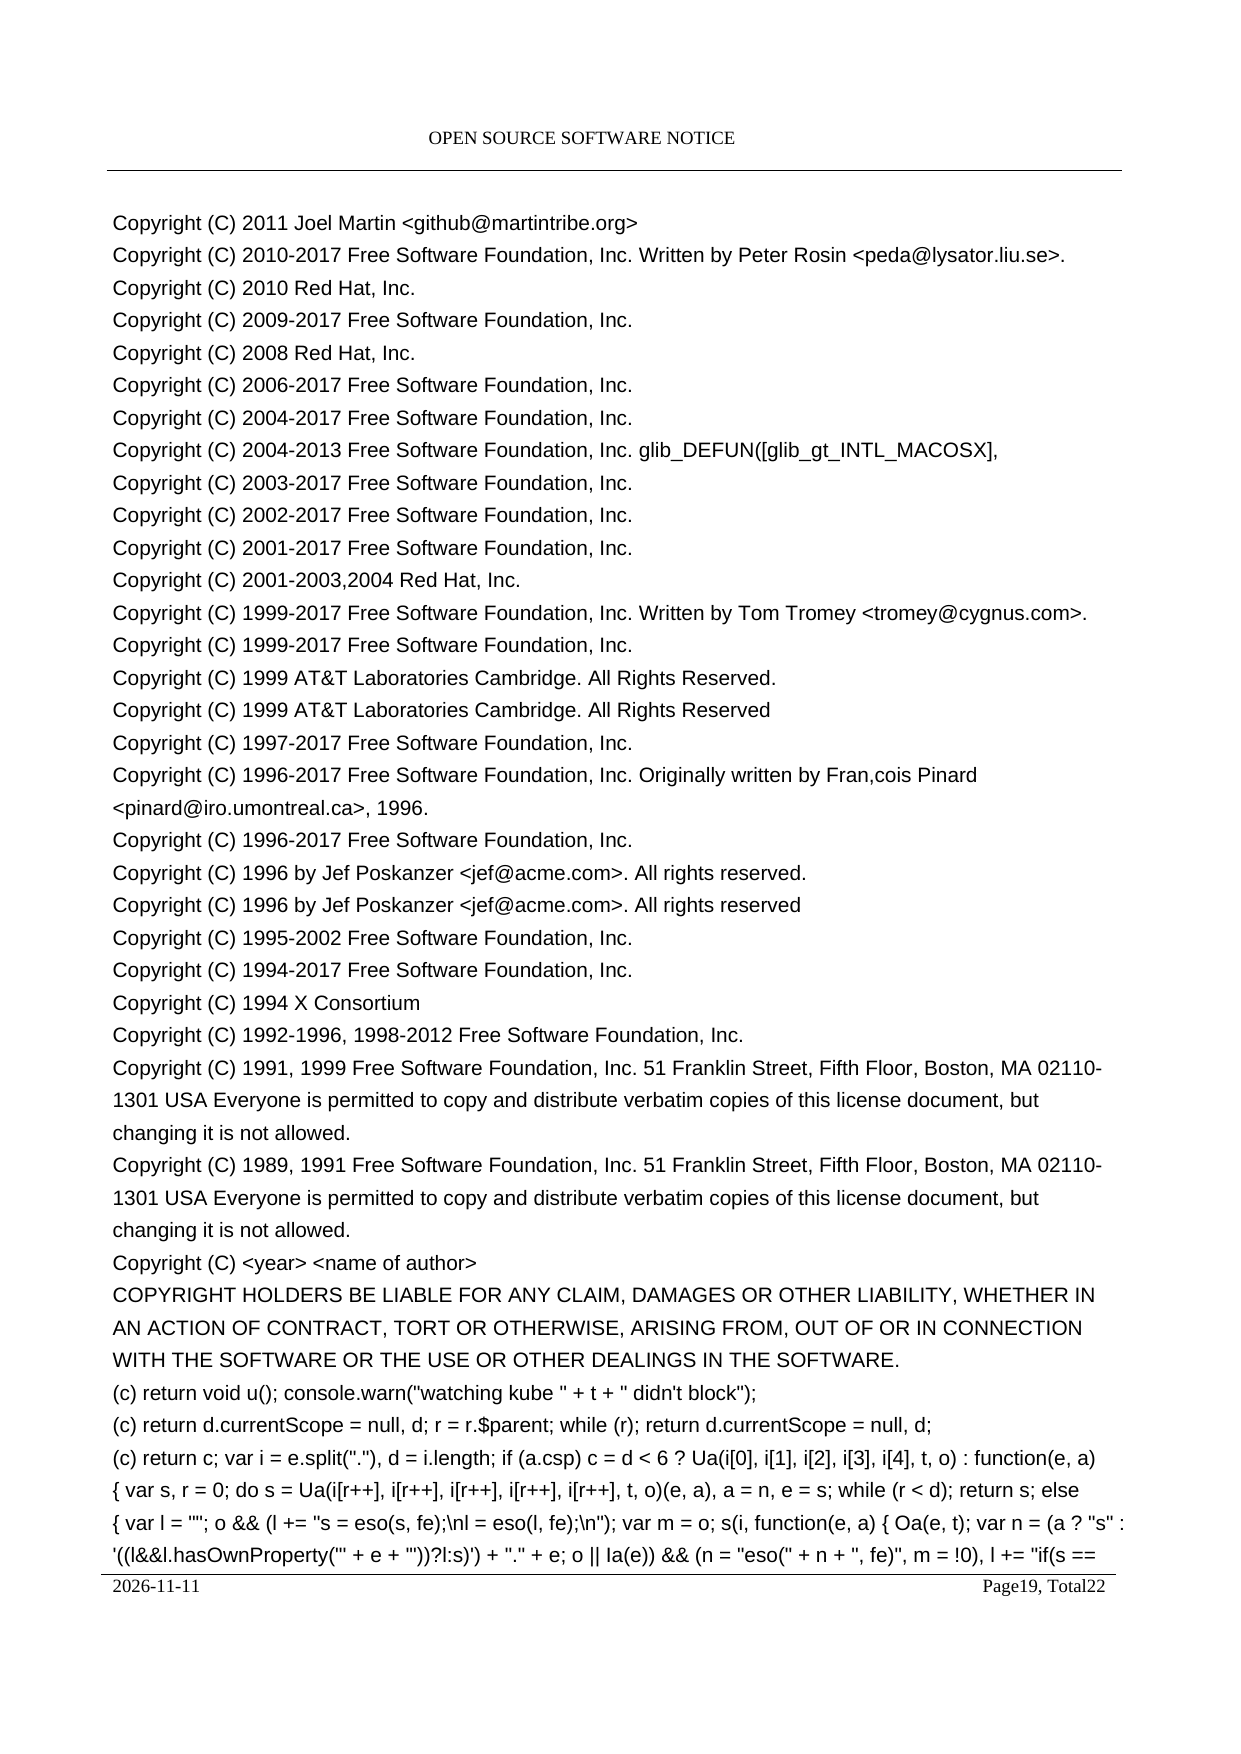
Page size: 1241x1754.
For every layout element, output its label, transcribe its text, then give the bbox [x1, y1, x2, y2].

text Copyright (C) 1999 AT&T Laboratories Cambridge. All Rights Reserved. [112, 661, 1128, 694]
text Copyright (C) 1999 AT&T Laboratories Cambridge. All Rights Reserved [112, 694, 1128, 726]
text Copyright (C) 2001-2003,2004 Red Hat, Inc. [112, 564, 1128, 596]
text Copyright (C) 1991, 1999 Free Software Foundation, Inc. 51 Franklin Street, Fifth Floor, Boston, MA 02110-1301 USA Everyone is permitted to copy and distribute verbatim copies of this license document, but changing it is not allowed. [112, 1051, 1128, 1149]
text Copyright (C) 1995-2002 Free Software Foundation, Inc. [112, 921, 1128, 954]
text Copyright (C) 2008 Red Hat, Inc. [112, 336, 1128, 369]
text COPYRIGHT HOLDERS BE LIABLE FOR ANY CLAIM, DAMAGES OR OTHER LIABILITY, WHETHER IN AN ACTION OF CONTRACT, TORT OR OTHERWISE, ARISING FROM, OUT OF OR IN CONNECTION WITH THE SOFTWARE OR THE USE OR OTHER DEALINGS IN THE SOFTWARE. [112, 1279, 1128, 1376]
text Copyright (C) <year> <name of author> [112, 1246, 1128, 1279]
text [112, 1441, 1128, 1571]
text Copyright (C) 2011 Joel Martin <github@martintribe.org> [112, 206, 1128, 239]
text Copyright (C) 1996 by Jef Poskanzer <jef@acme.com>. All rights reserved [112, 889, 1128, 921]
text Copyright (C) 1989, 1991 Free Software Foundation, Inc. 51 Franklin Street, Fifth Floor, Boston, MA 02110-1301 USA Everyone is permitted to copy and distribute verbatim copies of this license document, but changing it is not allowed. [112, 1149, 1128, 1246]
text Copyright (C) 1996-2017 Free Software Foundation, Inc. [112, 824, 1128, 856]
text Copyright (C) 2010-2017 Free Software Foundation, Inc. Written by Peter Rosin <peda@lysator.liu.se>. [112, 239, 1128, 271]
text Copyright (C) 1994-2017 Free Software Foundation, Inc. [112, 954, 1128, 986]
text Copyright (C) 2009-2017 Free Software Foundation, Inc. [112, 304, 1128, 336]
text Copyright (C) 1992-1996, 1998-2012 Free Software Foundation, Inc. [112, 1019, 1128, 1051]
text Copyright (C) 1994 X Consortium [112, 986, 1128, 1019]
text (c) return d.currentScope = null, d; r = r.$parent; while (r); return d.currentScope = null, d; [112, 1409, 1128, 1441]
text (c) return void u(); console.warn("watching kube " + t + " didn't block"); [112, 1376, 1128, 1409]
text Copyright (C) 1996 by Jef Poskanzer <jef@acme.com>. All rights reserved. [112, 856, 1128, 889]
text Copyright (C) 1996-2017 Free Software Foundation, Inc. Originally written by Fran,cois Pinard <pinard@iro.umontreal.ca>, 1996. [112, 759, 1128, 824]
text Copyright (C) 2004-2017 Free Software Foundation, Inc. [112, 401, 1128, 434]
text Copyright (C) 2001-2017 Free Software Foundation, Inc. [112, 531, 1128, 564]
text Copyright (C) 2004-2013 Free Software Foundation, Inc. glib_DEFUN([glib_gt_INTL_MACOSX], [112, 434, 1128, 466]
text Copyright (C) 1999-2017 Free Software Foundation, Inc. [112, 629, 1128, 661]
text Copyright (C) 2002-2017 Free Software Foundation, Inc. [112, 499, 1128, 531]
text Copyright (C) 1999-2017 Free Software Foundation, Inc. Written by Tom Tromey <tromey@cygnus.com>. [112, 596, 1128, 629]
text Copyright (C) 2010 Red Hat, Inc. [112, 271, 1128, 304]
text Copyright (C) 1997-2017 Free Software Foundation, Inc. [112, 726, 1128, 759]
text Copyright (C) 2003-2017 Free Software Foundation, Inc. [112, 466, 1128, 499]
text Copyright (C) 2006-2017 Free Software Foundation, Inc. [112, 369, 1128, 401]
